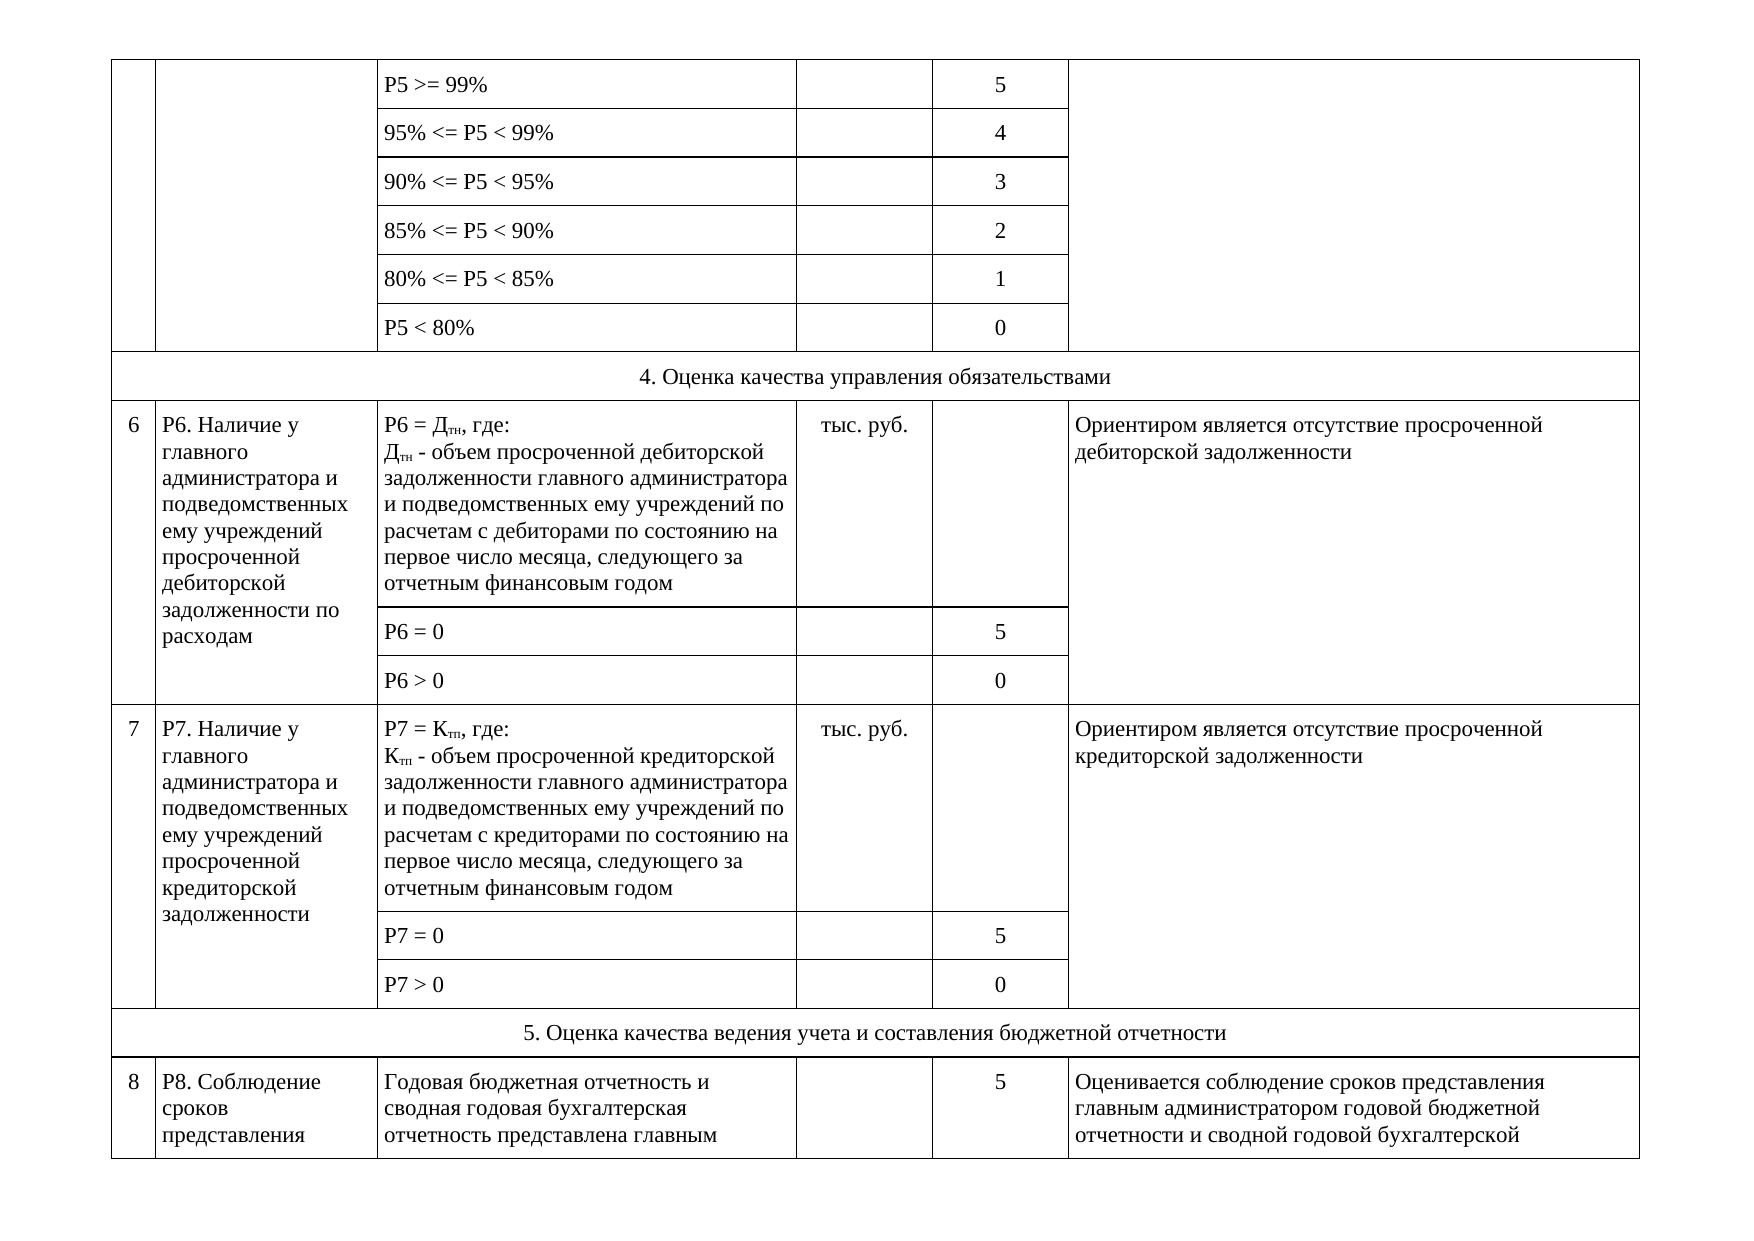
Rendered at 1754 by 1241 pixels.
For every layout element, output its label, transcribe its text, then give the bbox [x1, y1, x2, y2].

table_cell [797, 912, 932, 959]
table_cell [797, 255, 932, 302]
table_cell Р7 > 0 [378, 960, 796, 1008]
table_cell 8 [112, 1058, 155, 1158]
table_cell 5 [933, 912, 1068, 959]
table_cell 85% <= Р5 < 90% [378, 206, 796, 254]
table_cell 5. Оценка качества ведения учета и составления бюджетной отчетности [112, 1009, 1639, 1056]
table_cell 6 [112, 401, 155, 704]
table_cell [797, 1058, 932, 1158]
table_cell 0 [933, 304, 1068, 351]
table_cell тыс. руб. [797, 401, 932, 606]
table_cell 80% <= Р5 < 85% [378, 255, 796, 302]
table_cell Р6 = 0 [378, 608, 796, 655]
table_cell [797, 206, 932, 254]
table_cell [1069, 1058, 1639, 1158]
table_cell Ориентиром является отсутствие просроченной дебиторской задолженности [1069, 401, 1639, 704]
table_cell Р7 = Ктп, где: Ктп - объем просроченной кредиторской задолженности главного администратора и подведомственных ему учреждений по расчетам с кредиторами по состоянию на первое число месяца, следующего за отчетным финансовым годом [378, 705, 796, 911]
table_cell 7 [112, 705, 155, 1008]
table_cell 90% <= Р5 < 95% [378, 158, 796, 205]
table_cell Р7. Наличие у главного администратора и подведомственных ему учреждений просроченной кредиторской задолженности [156, 705, 377, 1008]
table_cell [797, 960, 932, 1008]
table_cell [797, 158, 932, 205]
table_cell тыс. руб. [797, 705, 932, 911]
table_cell [933, 705, 1068, 911]
table_cell [797, 304, 932, 351]
table_cell [933, 401, 1068, 606]
table_cell 0 [933, 960, 1068, 1008]
table_cell 0 [933, 656, 1068, 704]
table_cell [378, 1058, 796, 1158]
table_cell [797, 60, 932, 108]
table_cell 5 [933, 1058, 1068, 1158]
table_cell Р6. Наличие у главного администратора и подведомственных ему учреждений просроченной дебиторской задолженности по расходам [156, 401, 377, 704]
table_cell Р6 > 0 [378, 656, 796, 704]
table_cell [1069, 60, 1639, 351]
table_cell Р7 = 0 [378, 912, 796, 959]
table_cell Р5 < 80% [378, 304, 796, 351]
table_cell 3 [933, 158, 1068, 205]
table_cell Р6 = Дтн, где: Дтн - объем просроченной дебиторской задолженности главного администратора и подведомственных ему учреждений по расчетам с дебиторами по состоянию на первое число месяца, следующего за отчетным финансовым годом [378, 401, 796, 606]
table_cell Ориентиром является отсутствие просроченной кредиторской задолженности [1069, 705, 1639, 1008]
table_cell [797, 109, 932, 156]
table_cell 95% <= Р5 < 99% [378, 109, 796, 156]
table_cell 5 [933, 60, 1068, 108]
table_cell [156, 1058, 377, 1158]
table_cell Р5 >= 99% [378, 60, 796, 108]
table_cell 5 [933, 608, 1068, 655]
table_cell 1 [933, 255, 1068, 302]
table_cell 2 [933, 206, 1068, 254]
table_cell 5 [112, 60, 155, 351]
table_cell [797, 608, 932, 655]
table_cell 4. Оценка качества управления обязательствами [112, 352, 1639, 400]
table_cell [156, 60, 377, 351]
table_cell [797, 656, 932, 704]
table_cell 4 [933, 109, 1068, 156]
